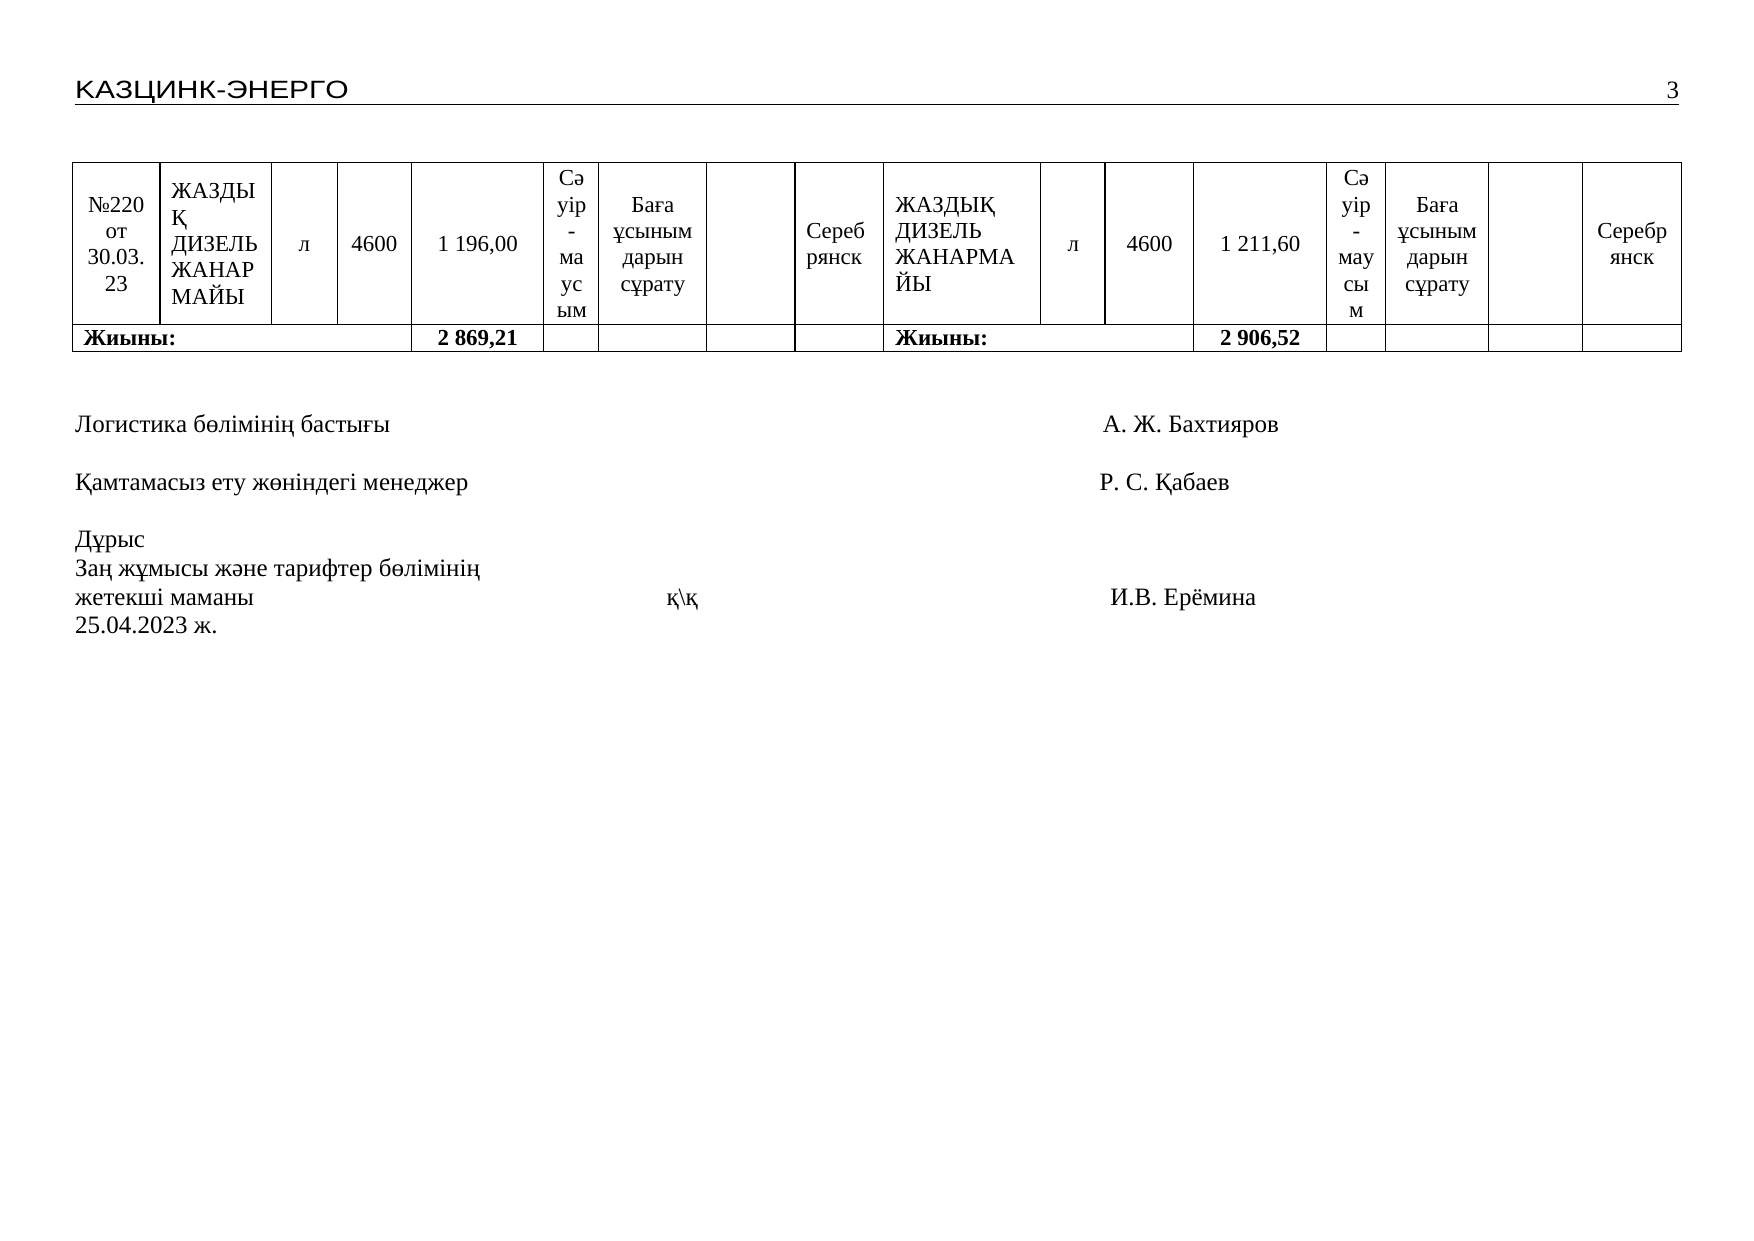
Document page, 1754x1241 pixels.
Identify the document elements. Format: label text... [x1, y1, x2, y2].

table_cell л [272, 163, 337, 323]
table_cell №220 от 30.03.23 [73, 163, 159, 323]
table_cell Серебрянск [796, 163, 883, 323]
table_cell [599, 325, 706, 351]
table_cell 2 869,21 [412, 325, 543, 351]
table_cell Сәуір-маусым [544, 163, 598, 323]
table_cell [161, 163, 271, 323]
table_cell [796, 325, 883, 351]
table_cell [1489, 163, 1582, 323]
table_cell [884, 163, 1040, 323]
table_cell 2 906,52 [1194, 325, 1326, 351]
table_cell л [1041, 163, 1104, 323]
table_cell [1583, 325, 1681, 351]
table_cell [1489, 325, 1582, 351]
table_cell Сәуір-маусым [1327, 163, 1385, 323]
table_cell 4600 [338, 163, 411, 323]
table_cell Серебрянск [1583, 163, 1681, 323]
text 25.04.2023 ж. [75, 611, 1679, 639]
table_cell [599, 163, 706, 323]
table_cell [544, 325, 598, 351]
table_cell 1 196,00 [412, 163, 543, 323]
table_cell [707, 163, 794, 323]
text Қамтамасыз ету жөніндегі менеджер Р. С. Қабаев [75, 467, 1679, 496]
table_cell [1386, 325, 1488, 351]
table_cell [1386, 163, 1488, 323]
table_cell Жиыны: [73, 325, 411, 351]
text Логистика бөлімінің бастығы А. Ж. Бахтияров [75, 409, 1679, 438]
table_cell [1327, 325, 1385, 351]
table_cell [707, 325, 794, 351]
text Дұрыс [75, 524, 1679, 553]
text жетекші маманы қ\қ И.В. Ерёмина [75, 582, 1679, 611]
text Заң жұмысы және тарифтер бөлімінің [75, 553, 1679, 582]
table_cell 1 211,60 [1194, 163, 1326, 323]
table_cell 4600 [1106, 163, 1193, 323]
table_cell Жиыны: [884, 325, 1193, 351]
